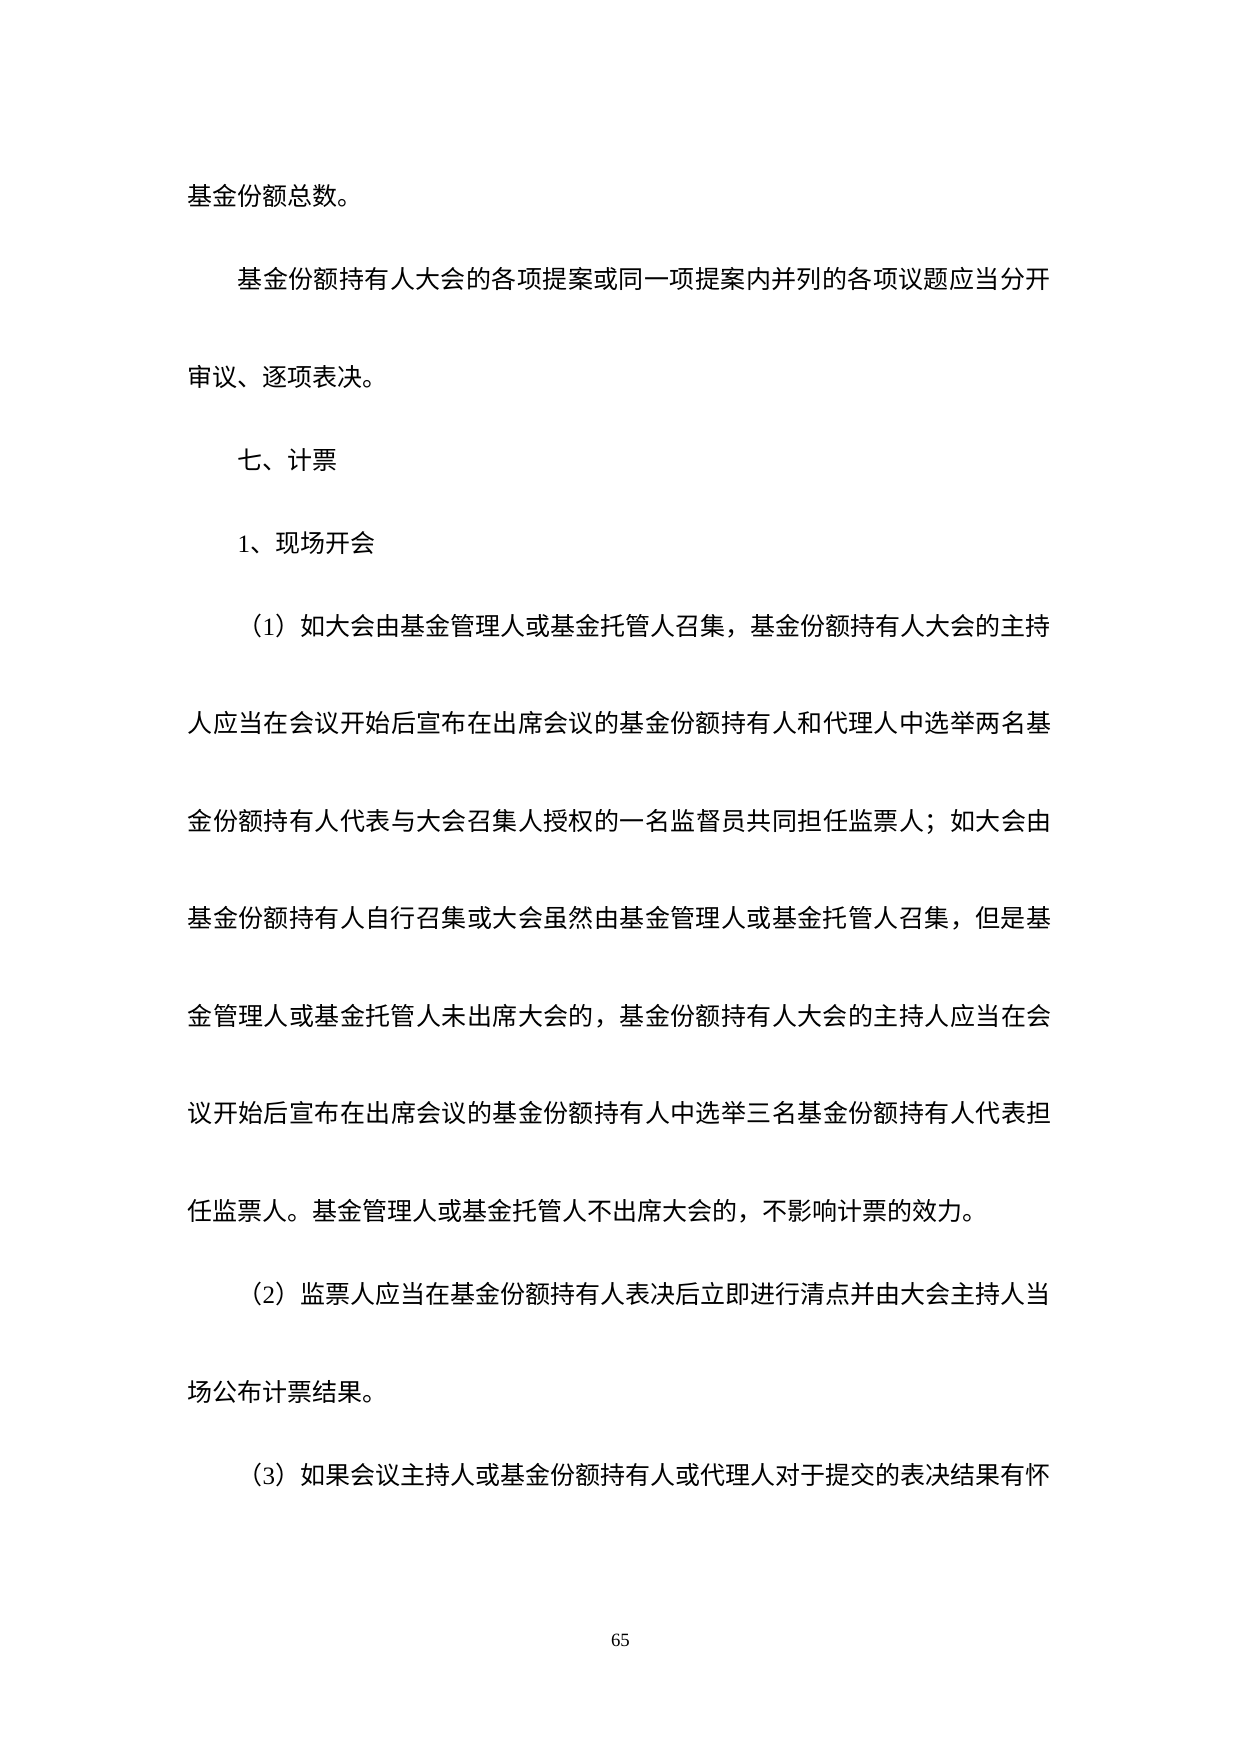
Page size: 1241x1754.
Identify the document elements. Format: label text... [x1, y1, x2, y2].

text （2）监票人应当在基金份额持有人表决后立即进行清点并由大会主持人当场公布计票结果。 [187, 1260, 1053, 1423]
text 七、计票 [187, 426, 1053, 491]
text 1、现场开会 [187, 509, 1053, 574]
text 基金份额持有人大会的各项提案或同一项提案内并列的各项议题应当分开审议、逐项表决。 [187, 245, 1053, 408]
text （1）如大会由基金管理人或基金托管人召集，基金份额持有人大会的主持人应当在会议开始后宣布在出席会议的基金份额持有人和代理人中选举两名基金份额持有人代表与大会召集人授权的一名监督员共同担任监票人；如大会由基金份额持有人自行召集或大会虽然由基金管理人或基金托管人召集，但是基金管理人或基金托管人未出席大会的，基金份额持有人大会的主持人应当在会议开始后宣布在出席会议的基金份额持有人中选举三名基金份额持有人代表担任监票人。基金管理人或基金托管人不出席大会的，不影响计票的效力。 [187, 592, 1053, 1242]
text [187, 1441, 1053, 1506]
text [187, 162, 1053, 227]
